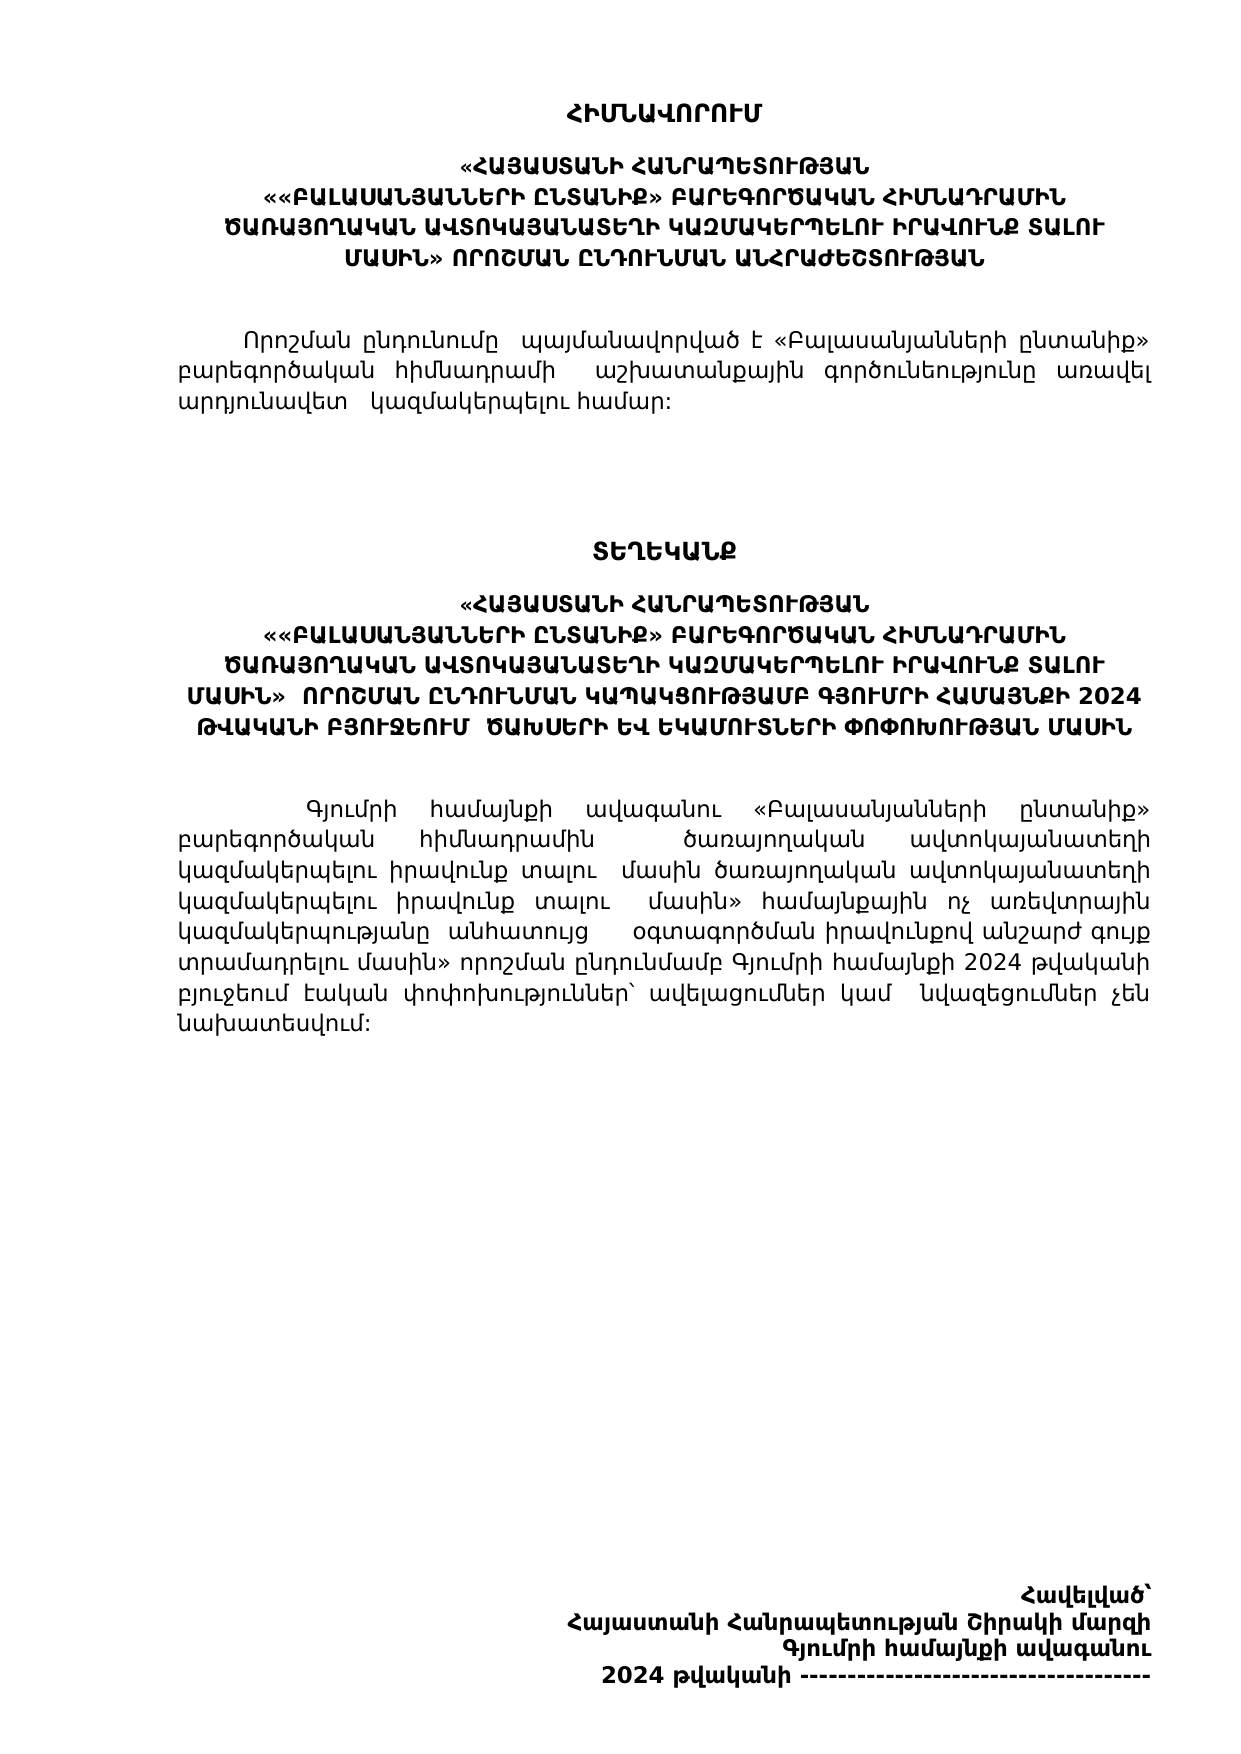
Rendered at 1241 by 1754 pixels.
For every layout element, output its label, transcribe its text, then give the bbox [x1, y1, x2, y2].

text Գյումրի համայնքի ավագանու «Բալասանյանների ընտանիք» բարեգործական հիմնադրամին ծառայողական ավտոկայանատեղի կազմակերպելու իրավունք տալու մասին ծառայողական ավտոկայանատեղի կազմակերպելու իրավունք տալու մասին» համայնքային ոչ առեվտրային կազմակերպությանը անհատույց օգտագործման իրավունքով անշարժ գույք տրամադրելու մասին» որոշման ընդունմամբ Գյումրի համայնքի 2024 թվականի բյուջեում էական փոփոխություններ՝ ավելացումներ կամ նվազեցումներ չեն նախատեսվում: [177, 796, 1152, 1037]
text ՀԻՄՆԱՎՈՐՈՒՄ [177, 99, 1152, 128]
text Որոշման ընդունումը պայմանավորված է «Բալասանյանների ընտանիք» բարեգործական հիմնադրամի աշխատանքային գործունեությունը առավել արդյունավետ կազմակերպելու համար: [177, 327, 1152, 415]
text 2024 թվականի ------------------------------------- [177, 1662, 1152, 1689]
text ««ԲԱԼԱՍԱՆՅԱՆՆԵՐԻ ԸՆՏԱՆԻՔ» ԲԱՐԵԳՈՐԾԱԿԱՆ ՀԻՄՆԱԴՐԱՄԻՆ ԾԱՌԱՅՈՂԱԿԱՆ ԱՎՏՈԿԱՅԱՆԱՏԵՂԻ ԿԱԶՄԱԿԵՐՊԵԼՈՒ ԻՐԱՎՈՒՆՔ ՏԱԼՈՒ ՄԱՍԻՆ» ՈՐՈՇՄԱՆ ԸՆԴՈՒՆՄԱՆ ԱՆՀՐԱԺԵՇՏՈՒԹՅԱՆ [177, 184, 1152, 272]
text «ՀԱՅԱՍՏԱՆԻ ՀԱՆՐԱՊԵՏՈՒԹՅԱՆ ««ԲԱԼԱՍԱՆՅԱՆՆԵՐԻ ԸՆՏԱՆԻՔ» ԲԱՐԵԳՈՐԾԱԿԱՆ ՀԻՄՆԱԴՐԱՄԻՆ ԾԱՌԱՅՈՂԱԿԱՆ ԱՎՏՈԿԱՅԱՆԱՏԵՂԻ ԿԱԶՄԱԿԵՐՊԵԼՈՒ ԻՐԱՎՈՒՆՔ ՏԱԼՈՒ ՄԱՍԻՆ» ՈՐՈՇՄԱՆ ԸՆԴՈՒՆՄԱՆ ԿԱՊԱԿՑՈՒԹՅԱՄԲ ԳՅՈՒՄՐԻ ՀԱՄԱՅՆՔԻ 2024 ԹՎԱԿԱՆԻ ԲՅՈՒՋԵՈՒՄ ԾԱԽՍԵՐԻ ԵՎ ԵԿԱՄՈՒՏՆԵՐԻ ՓՈՓՈԽՈՒԹՅԱՆ ՄԱՍԻՆ [177, 591, 1152, 741]
text «ՀԱՅԱՍՏԱՆԻ ՀԱՆՐԱՊԵՏՈՒԹՅԱՆ [177, 153, 1152, 180]
text Հավելված՝ [177, 1582, 1152, 1609]
text Գյումրի համայնքի ավագանու [177, 1636, 1152, 1662]
text Հայաստանի Հանրապետության Շիրակի մարզի [177, 1609, 1152, 1636]
text ՏԵՂԵԿԱՆՔ [177, 537, 1152, 566]
